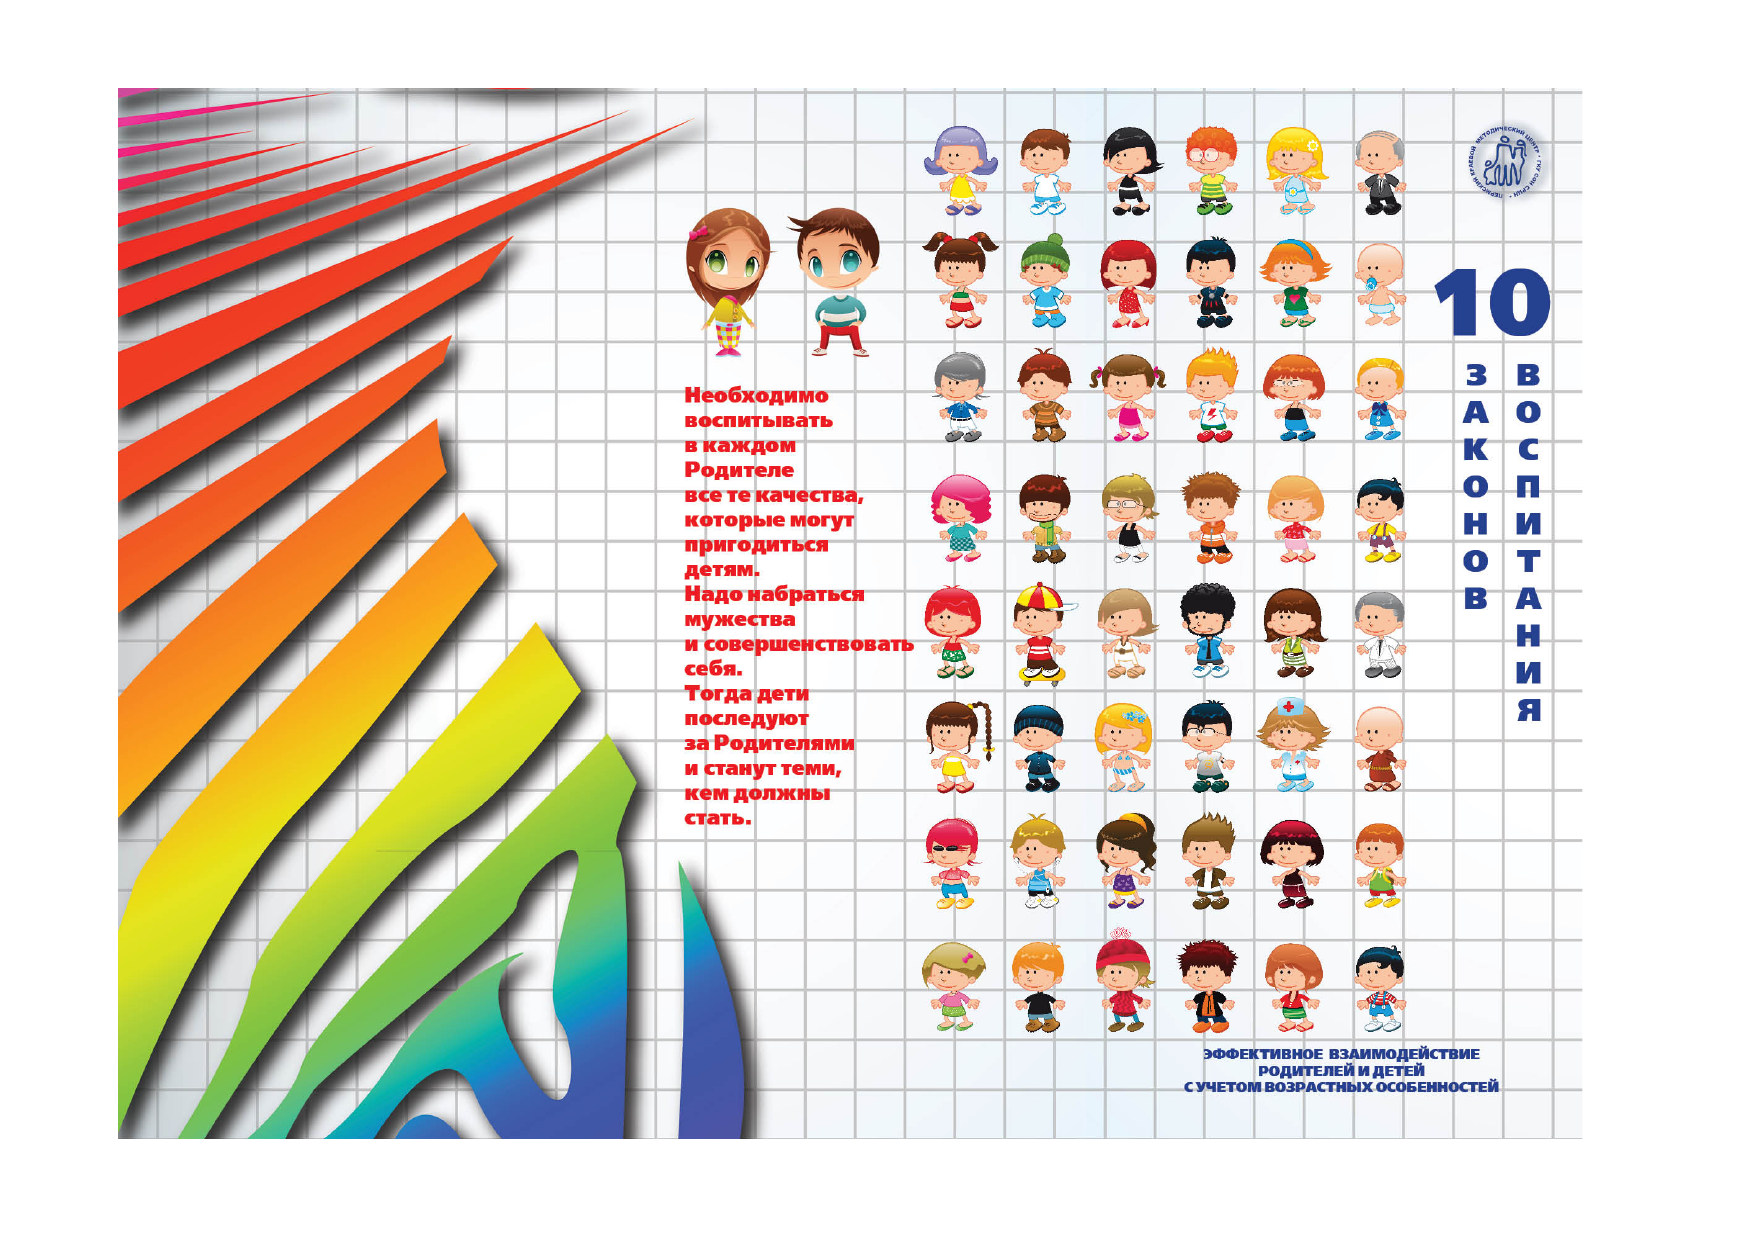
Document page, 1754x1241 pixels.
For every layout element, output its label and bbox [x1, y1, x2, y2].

picture [118, 88, 1583, 1139]
